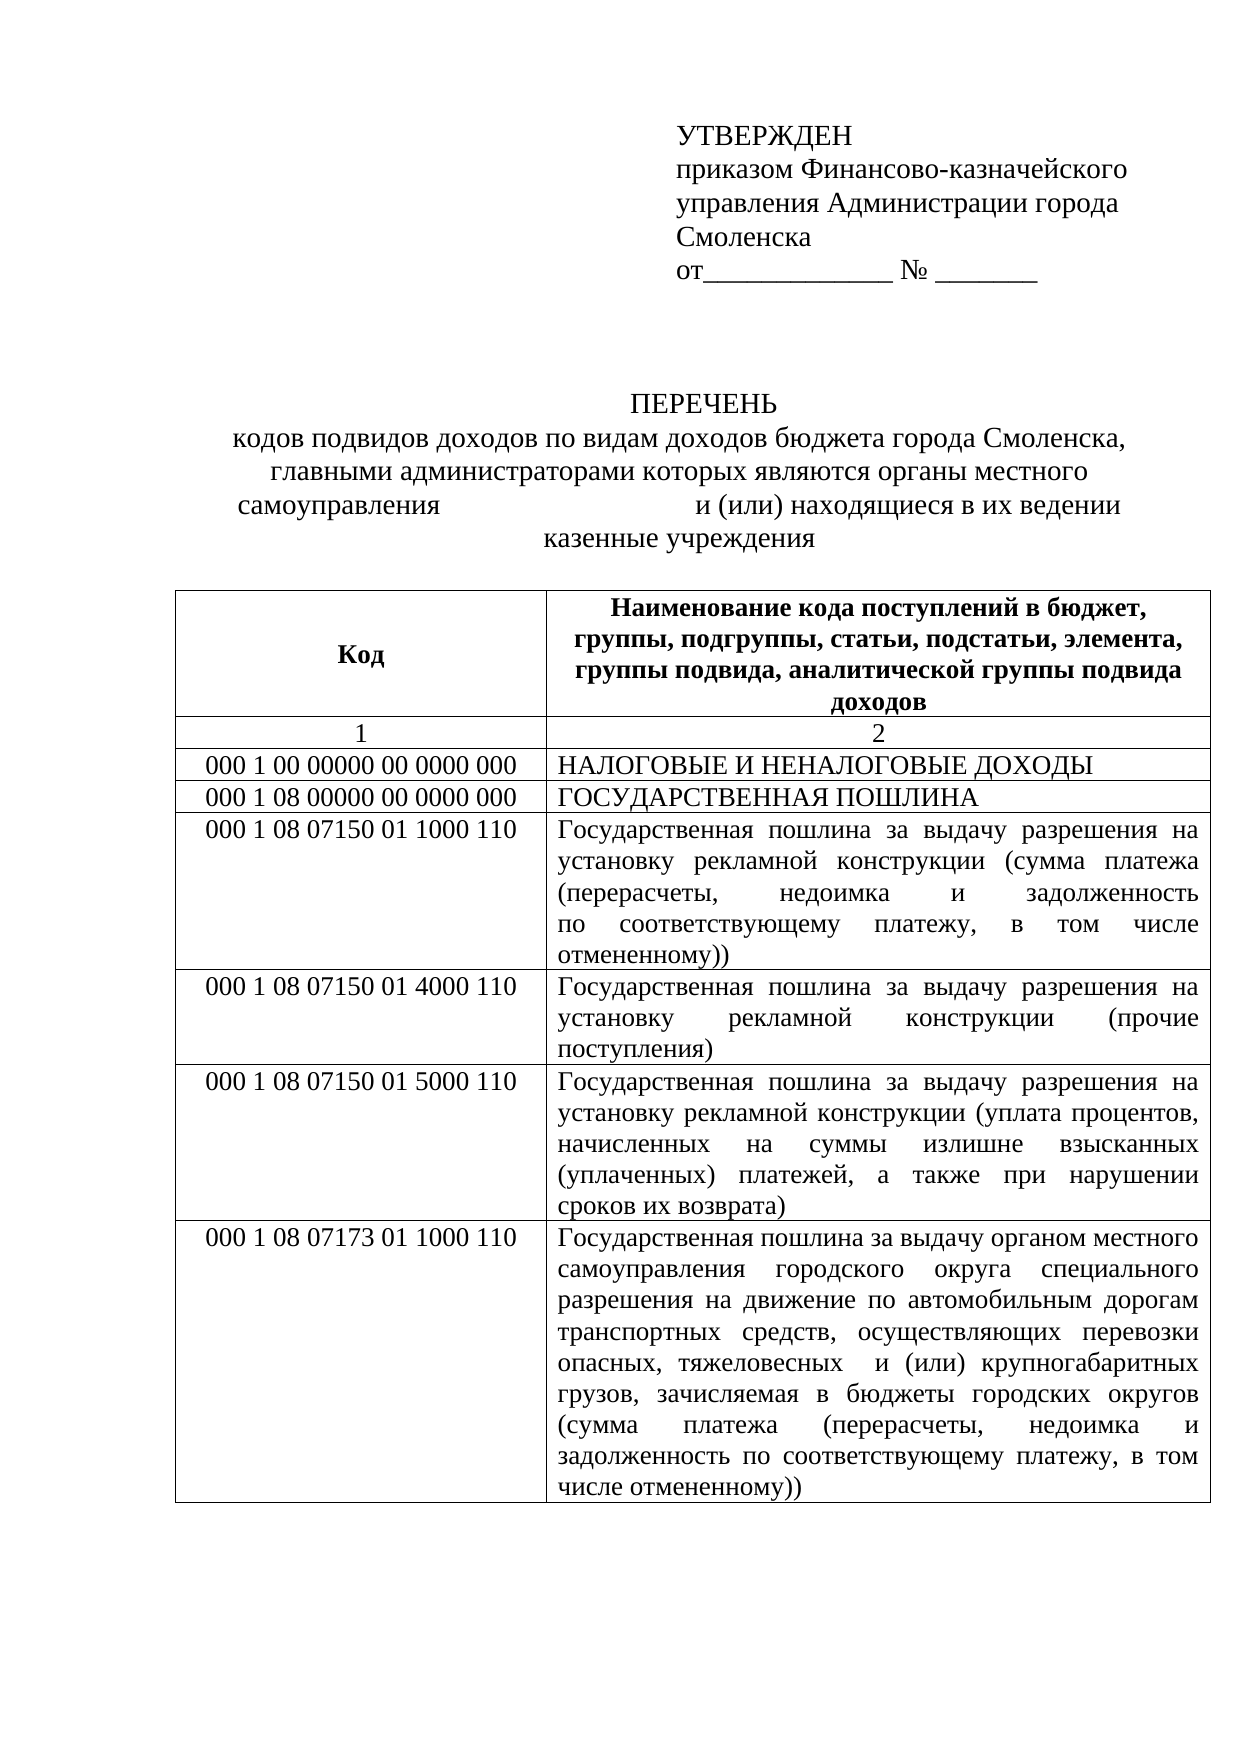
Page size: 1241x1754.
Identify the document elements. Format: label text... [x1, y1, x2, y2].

table_cell 000 1 08 07150 01 4000 110 [176, 970, 546, 1063]
table_cell управления Администрации города Смоленска [665, 185, 1163, 252]
table_cell приказом Финансово-казначейского [665, 152, 1163, 185]
table_cell ГОСУДАРСТВЕННАЯ ПОШЛИНА [547, 781, 1210, 812]
table_cell 000 1 00 00000 00 0000 000 [176, 749, 546, 780]
table_header Код [176, 591, 546, 716]
table_cell НАЛОГОВЫЕ И НЕНАЛОГОВЫЕ ДОХОДЫ [547, 749, 1210, 780]
table_header УТВЕРЖДЕН [665, 118, 1163, 152]
table_cell 000 1 08 07150 01 1000 110 [176, 813, 546, 969]
table_cell Государственная пошлина за выдачу разрешения на установку рекламной конструкции (прочие поступления) [547, 970, 1210, 1063]
table_cell Государственная пошлина за выдачу органом местного самоуправления городского округа специального разрешения на движение по автомобильным дорогам транспортных средств, осуществляющих перевозки опасных, тяжеловесных и (или) крупногабаритных грузов, зачисляемая в бюджеты городских округов (сумма платежа (перерасчеты, недоимка и задолженность по соответствующему платежу, в том числе отмененному)) [547, 1221, 1210, 1502]
text ПЕРЕЧЕНЬ [177, 386, 1230, 420]
table_cell 1 [176, 717, 546, 748]
table_header Наименование кода поступлений в бюджет, группы, подгруппы, статьи, подстатьи, элемента, группы подвида, аналитической группы подвида доходов [547, 591, 1210, 716]
table_cell Государственная пошлина за выдачу разрешения на установку рекламной конструкции (сумма платежа (перерасчеты, недоимка и задолженность по соответствующему платежу, в том числе отмененному)) [547, 813, 1210, 969]
table_cell 2 [547, 717, 1210, 748]
table_cell 000 1 08 07173 01 1000 110 [176, 1221, 546, 1502]
text кодов подвидов доходов по видам доходов бюджета города Смоленска, главными администраторами которых являются органы местного самоуправления и (или) находящиеся в их ведении казенные учреждения [177, 420, 1181, 554]
table_cell от_____________ № _______ [665, 252, 1163, 286]
table_cell Государственная пошлина за выдачу разрешения на установку рекламной конструкции (уплата процентов, начисленных на суммы излишне взысканных (уплаченных) платежей, а также при нарушении сроков их возврата) [547, 1065, 1210, 1220]
table_cell 000 1 08 00000 00 0000 000 [176, 781, 546, 812]
table_cell 000 1 08 07150 01 5000 110 [176, 1065, 546, 1220]
